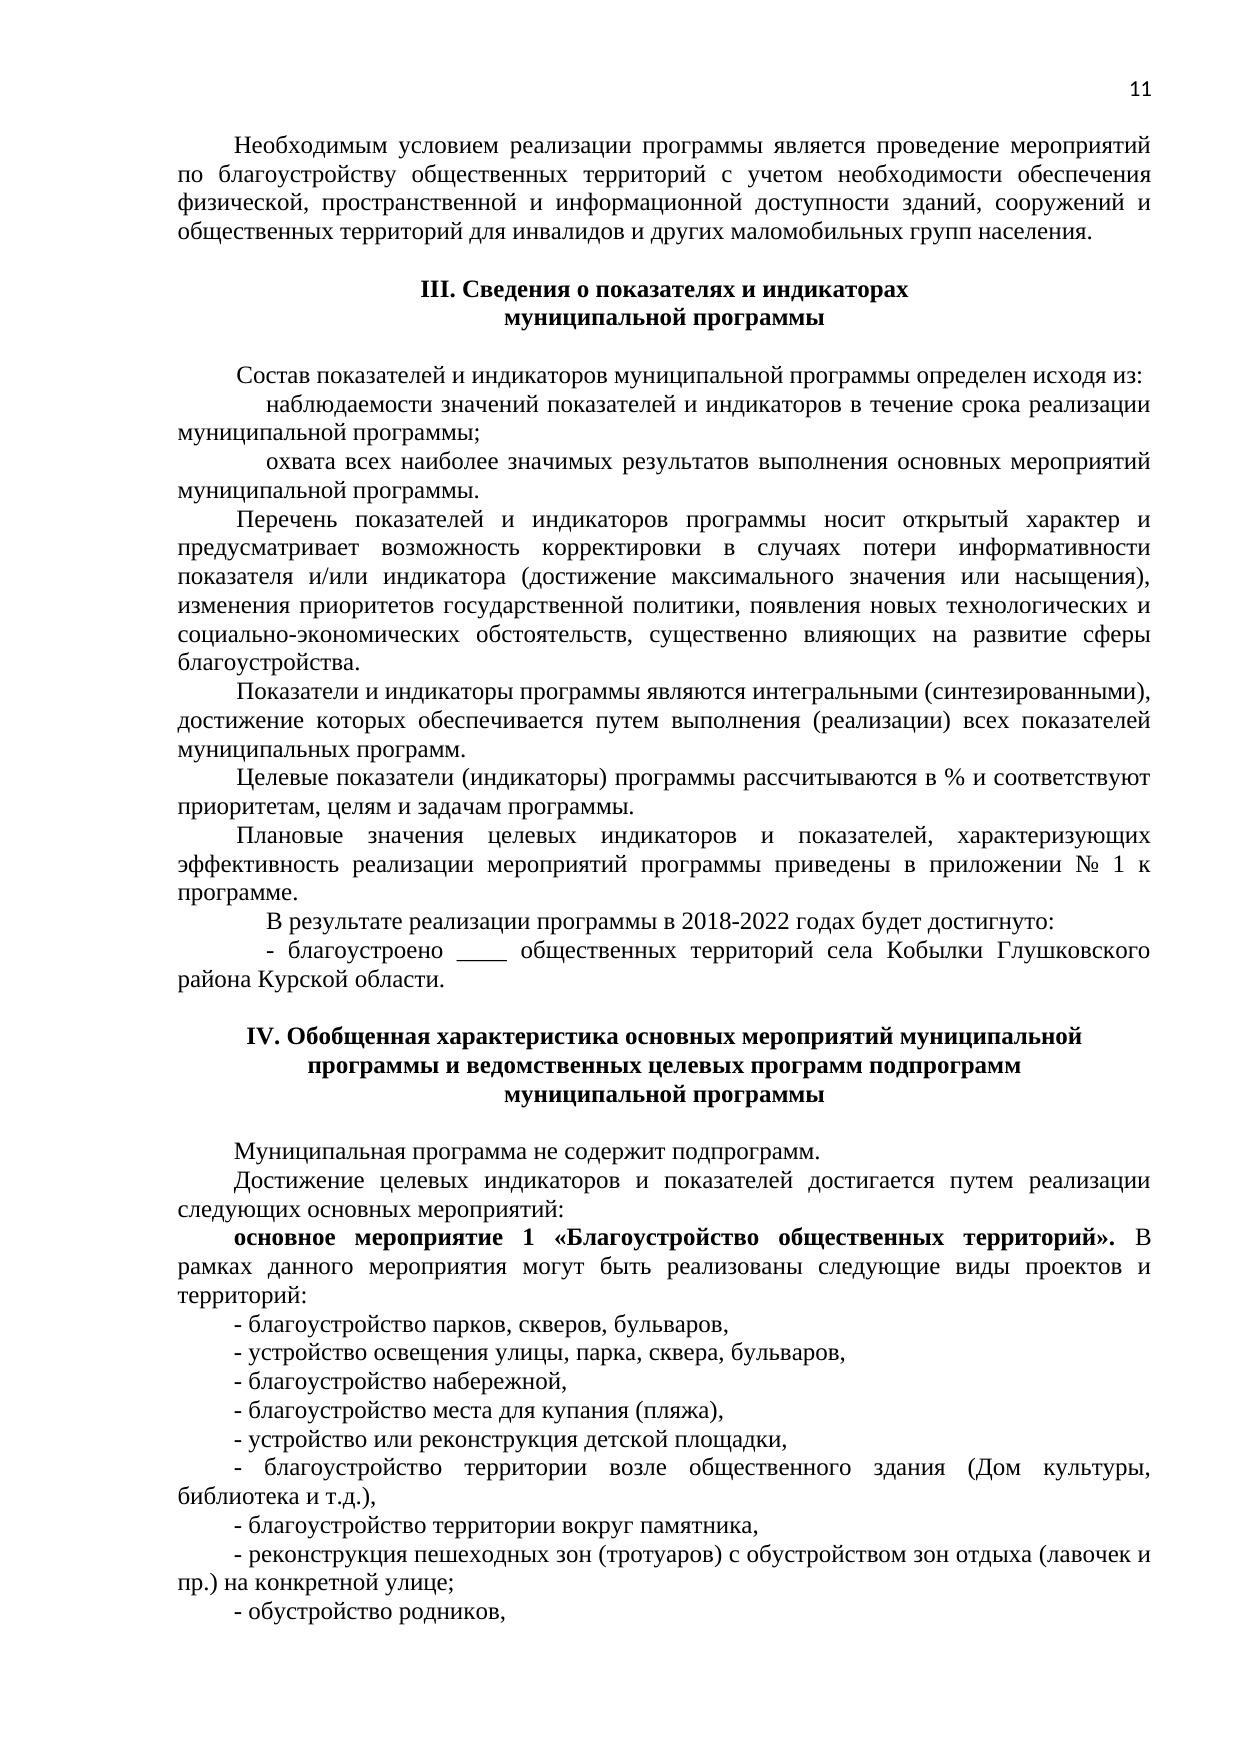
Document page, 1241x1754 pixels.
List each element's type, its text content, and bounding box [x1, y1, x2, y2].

text - благоустройство места для купания (пляжа), [177, 1395, 1152, 1424]
text Целевые показатели (индикаторы) программы рассчитываются в % и соответствуют приоритетам, целям и задачам программы. [177, 762, 1152, 820]
text - благоустройство набережной, [177, 1366, 1152, 1395]
text Состав показателей и индикаторов муниципальной программы определен исходя из: [177, 360, 1152, 389]
text - благоустройство парков, скверов, бульваров, [177, 1309, 1152, 1337]
text - благоустройство территории вокруг памятника, [177, 1510, 1152, 1539]
text муниципальной программы [177, 302, 1152, 331]
text Плановые значения целевых индикаторов и показателей, характеризующих эффективность реализации мероприятий программы приведены в приложении № 1 к программе. [177, 820, 1152, 906]
text - обустройство родников, [177, 1596, 1152, 1625]
text III. Сведения о показателях и индикаторах [177, 274, 1152, 302]
text В результате реализации программы в 2018-2022 годах будет достигнуто: [177, 906, 1152, 935]
text - благоустройство территории возле общественного здания (Дом культуры, библиотека и т.д.), [177, 1452, 1152, 1510]
text Достижение целевых индикаторов и показателей достигается путем реализации следующих основных мероприятий: [177, 1165, 1152, 1222]
text - реконструкция пешеходных зон (тротуаров) с обустройством зон отдыха (лавочек и пр.) на конкретной улице; [177, 1539, 1152, 1596]
text - устройство освещения улицы, парка, сквера, бульваров, [177, 1337, 1152, 1366]
text IV. Обобщенная характеристика основных мероприятий муниципальной программы и ведомственных целевых программ подпрограмм [177, 1021, 1152, 1079]
text охвата всех наиболее значимых результатов выполнения основных мероприятий муниципальной программы. [177, 446, 1152, 504]
text Показатели и индикаторы программы являются интегральными (синтезированными), достижение которых обеспечивается путем выполнения (реализации) всех показателей муниципальных программ. [177, 676, 1152, 762]
text Муниципальная программа не содержит подпрограмм. [177, 1136, 1152, 1165]
text Необходимым условием реализации программы является проведение мероприятий по благоустройству общественных территорий с учетом необходимости обеспечения физической, пространственной и информационной доступности зданий, сооружений и общественных территорий для инвалидов и других маломобильных групп населения. [177, 130, 1152, 245]
text наблюдаемости значений показателей и индикаторов в течение срока реализации муниципальной программы; [177, 389, 1152, 446]
text Перечень показателей и индикаторов программы носит открытый характер и предусматривает возможность корректировки в случаях потери информативности показателя и/или индикатора (достижение максимального значения или насыщения), изменения приоритетов государственной политики, появления новых технологических и социально-экономических обстоятельств, существенно влияющих на развитие сферы благоустройства. [177, 504, 1152, 676]
text - благоустроено ____ общественных территорий села Кобылки Глушковского района Курской области. [177, 935, 1152, 992]
text - устройство или реконструкция детской площадки, [177, 1424, 1152, 1452]
text муниципальной программы [177, 1079, 1152, 1107]
text основное мероприятие 1 «Благоустройство общественных территорий». В рамках данного мероприятия могут быть реализованы следующие виды проектов и территорий: [177, 1222, 1152, 1309]
